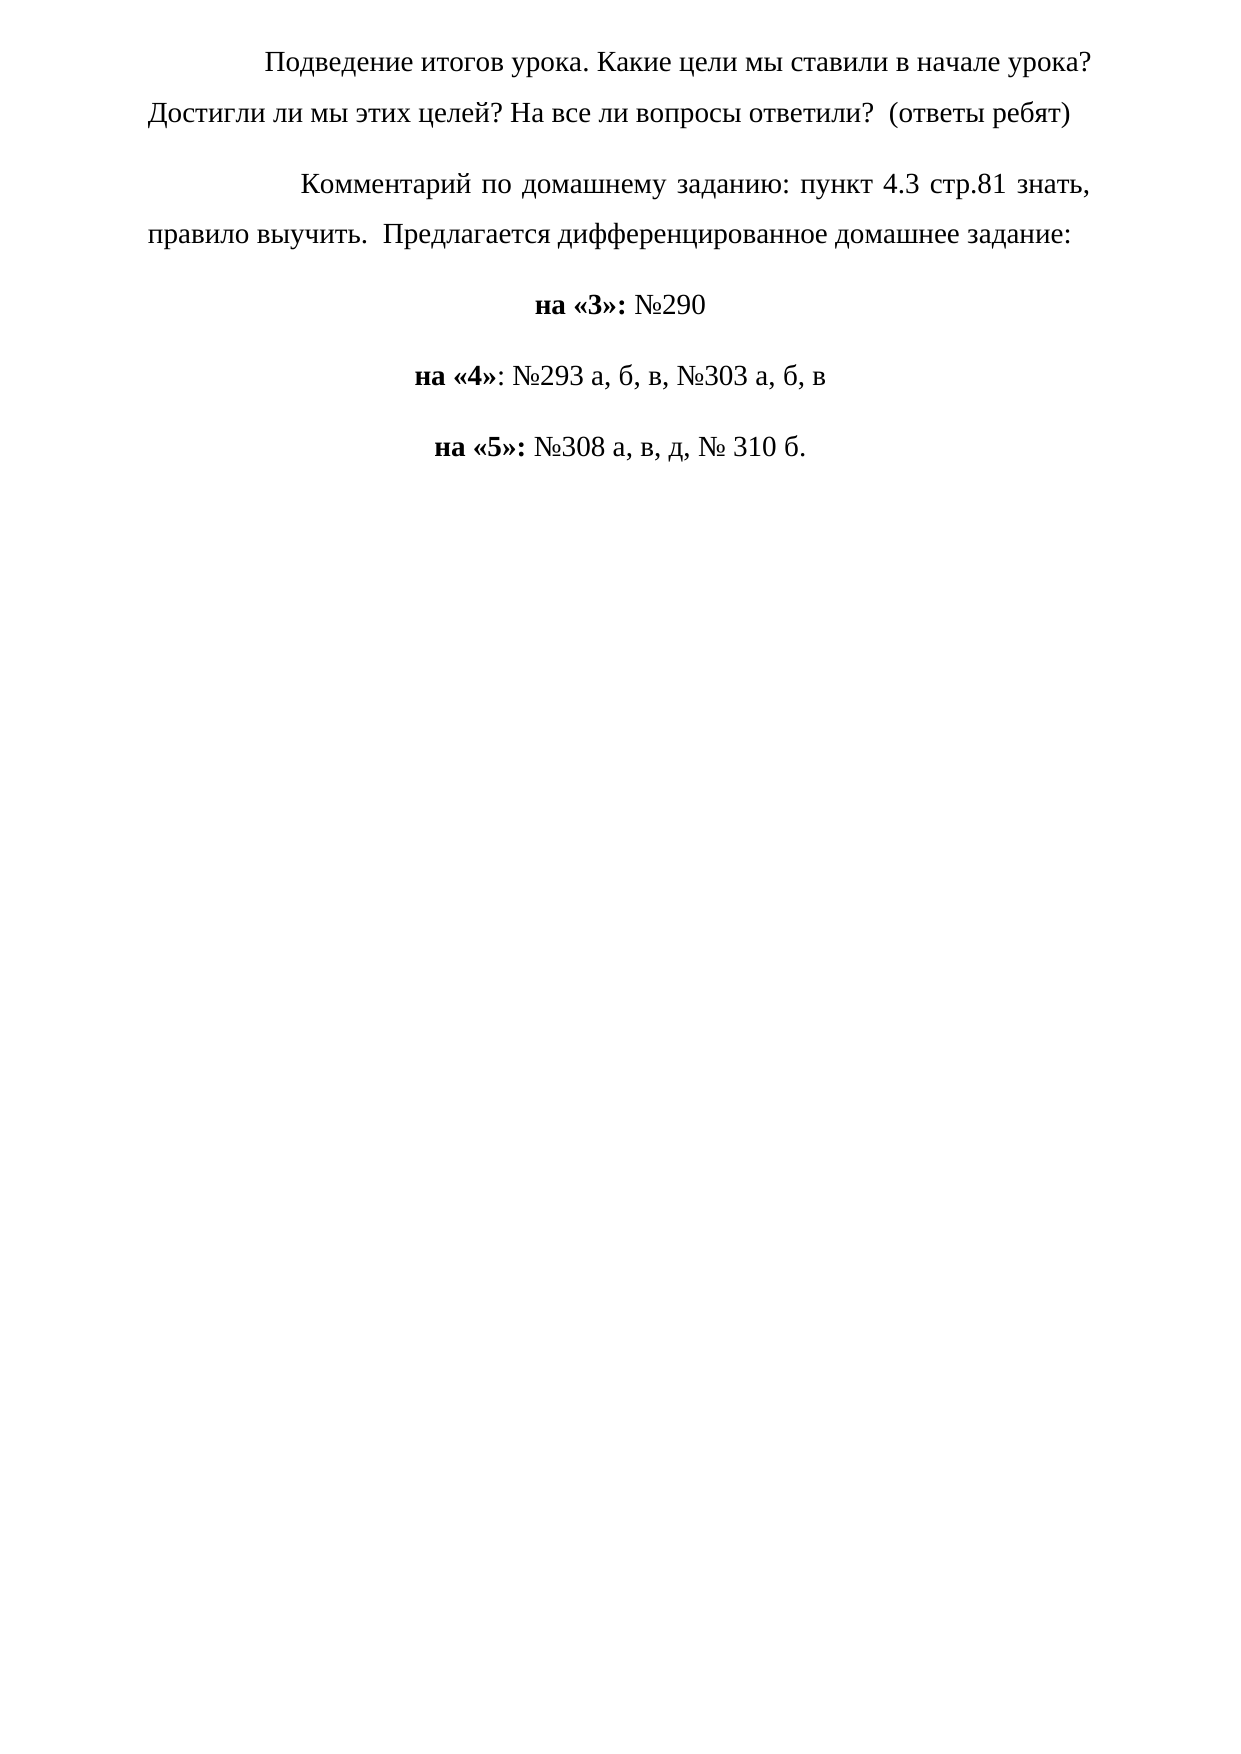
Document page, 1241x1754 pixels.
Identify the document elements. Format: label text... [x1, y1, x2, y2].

text на «5»: №308 а, в, д, № 310 б. [148, 429, 1092, 463]
text Подведение итогов урока. Какие цели мы ставили в начале урока? Достигли ли мы этих целей? На все ли вопросы ответили? (ответы ребят) [148, 44, 1092, 128]
text на «4»: №293 а, б, в, №303 а, б, в [148, 358, 1092, 392]
text на «3»: №290 [148, 287, 1092, 321]
text Комментарий по домашнему заданию: пункт 4.3 стр.81 знать, правило выучить. Предлагается дифференцированное домашнее задание: [148, 166, 1092, 250]
